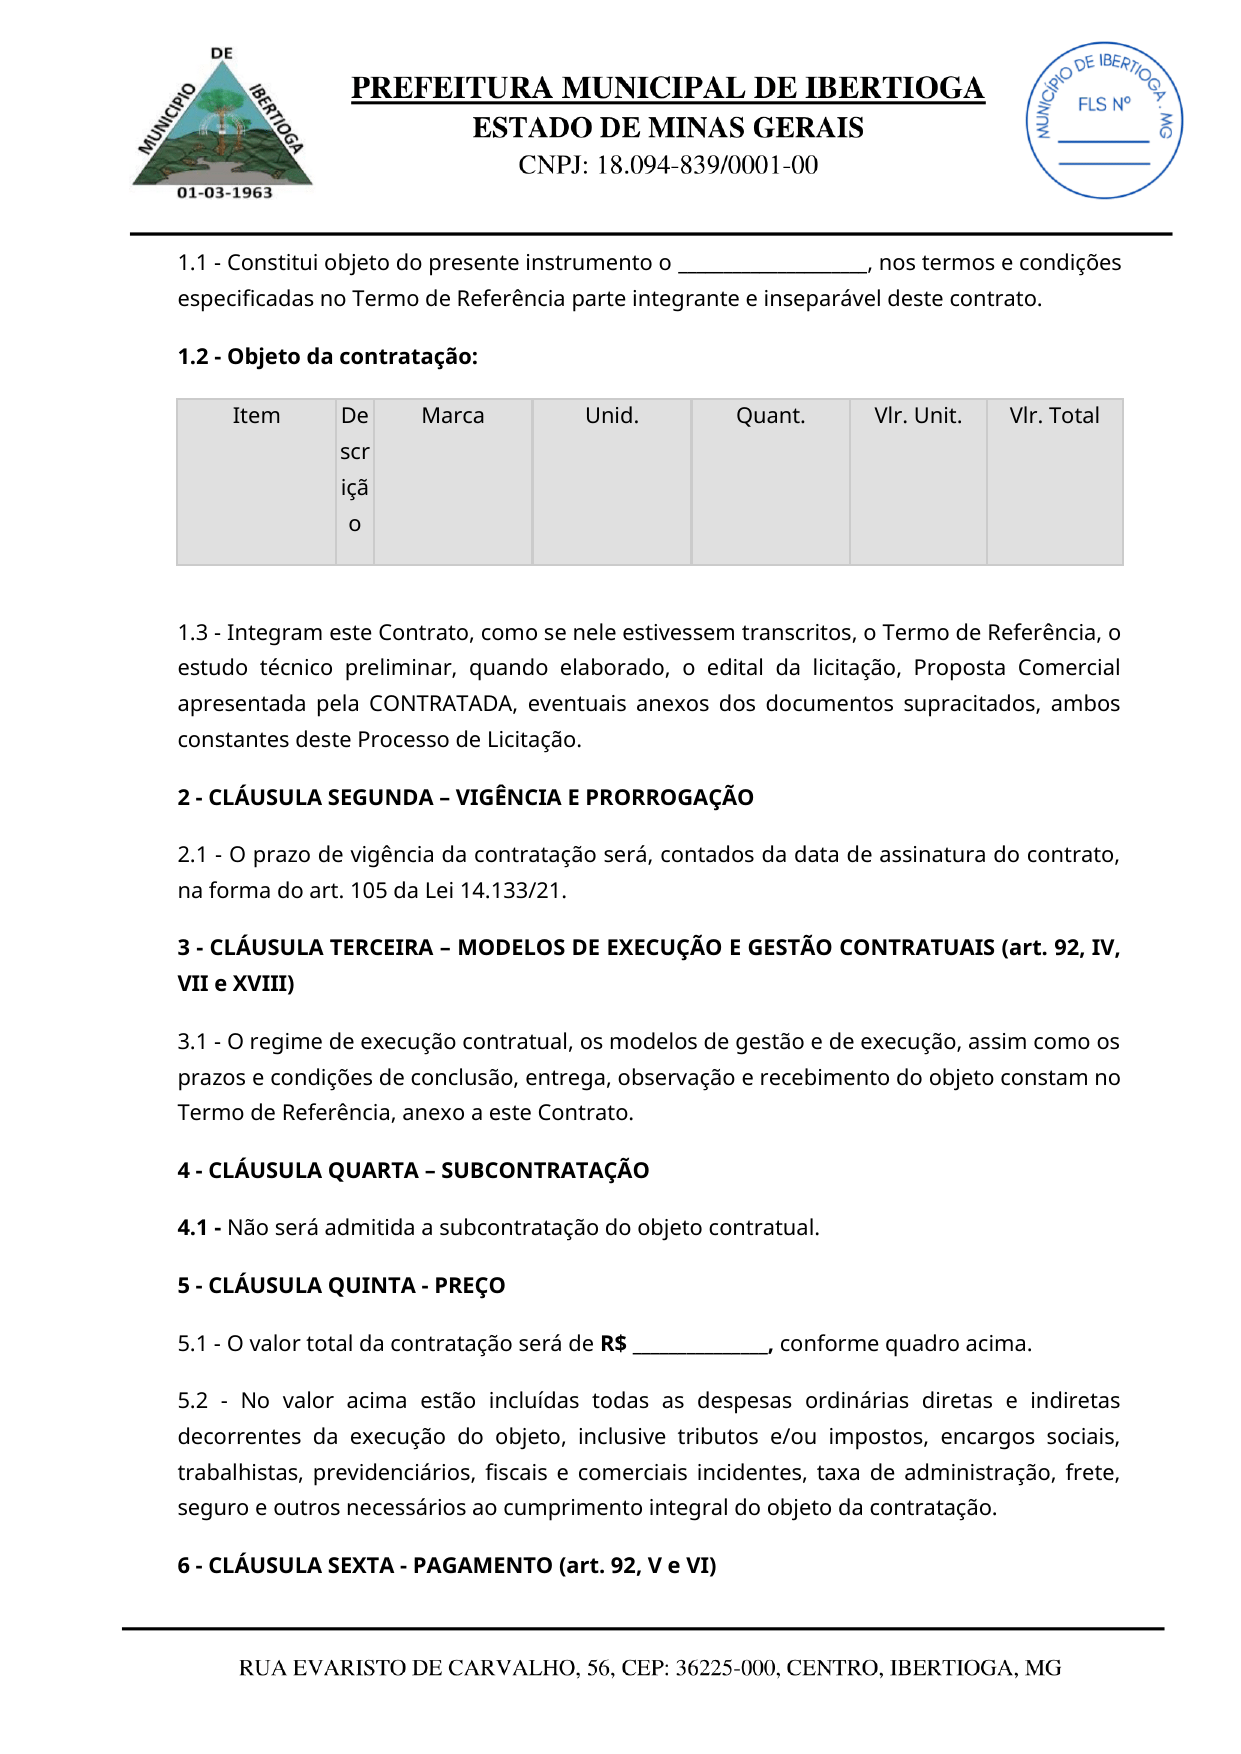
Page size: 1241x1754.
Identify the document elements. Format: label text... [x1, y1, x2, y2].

text 6 - CLÁUSULA SEXTA - PAGAMENTO (art. 92, V e VI) [177, 1550, 1122, 1580]
table_header Vlr. Total [988, 400, 1122, 564]
table_header Quant. [693, 400, 849, 564]
text 2 - CLÁUSULA SEGUNDA – VIGÊNCIA E PRORROGAÇÃO [177, 781, 1122, 811]
text 2.1 - O prazo de vigência da contratação será, contados da data de assinatura do contrato, na forma do art. 105 da Lei 14.133/21. [177, 839, 1122, 904]
table_header Item [178, 400, 335, 564]
text 4 - CLÁUSULA QUARTA – SUBCONTRATAÇÃO [177, 1155, 1122, 1184]
text 1.2 - Objeto da contratação: [177, 341, 1122, 370]
text 3 - CLÁUSULA TERCEIRA – MODELOS DE EXECUÇÃO E GESTÃO CONTRATUAIS (art. 92, IV, VII e XVIII) [177, 932, 1122, 998]
text 5.1 - O valor total da contratação será de R$ _______________, conforme quadro acima. [177, 1328, 1122, 1357]
text 3.1 - O regime de execução contratual, os modelos de gestão e de execução, assim como os prazos e condições de conclusão, entrega, observação e recebimento do objeto constam no Termo de Referência, anexo a este Contrato. [177, 1026, 1122, 1127]
text 5.2 - No valor acima estão incluídas todas as despesas ordinárias diretas e indiretas decorrentes da execução do objeto, inclusive tributos e/ou impostos, encargos sociais, trabalhistas, previdenciários, fiscais e comerciais incidentes, taxa de administração, frete, seguro e outros necessários ao cumprimento integral do objeto da contratação. [177, 1385, 1122, 1522]
text 1.1 - Constitui objeto do presente instrumento o _____________________, nos termos e condições especificadas no Termo de Referência parte integrante e inseparável deste contrato. [177, 247, 1122, 313]
table_header Vlr. Unit. [851, 400, 986, 564]
text 4.1 - Não será admitida a subcontratação do objeto contratual. [177, 1212, 1122, 1242]
table_header Descrição [337, 400, 373, 564]
picture [0, 0, 1241, 1754]
text 1.3 - Integram este Contrato, como se nele estivessem transcritos, o Termo de Referência, o estudo técnico preliminar, quando elaborado, o edital da licitação, Proposta Comercial apresentada pela CONTRATADA, eventuais anexos dos documentos supracitados, ambos constantes deste Processo de Licitação. [177, 617, 1122, 754]
table_header Marca [375, 400, 531, 564]
text 5 - CLÁUSULA QUINTA - PREÇO [177, 1270, 1122, 1300]
table_header Unid. [534, 400, 690, 564]
